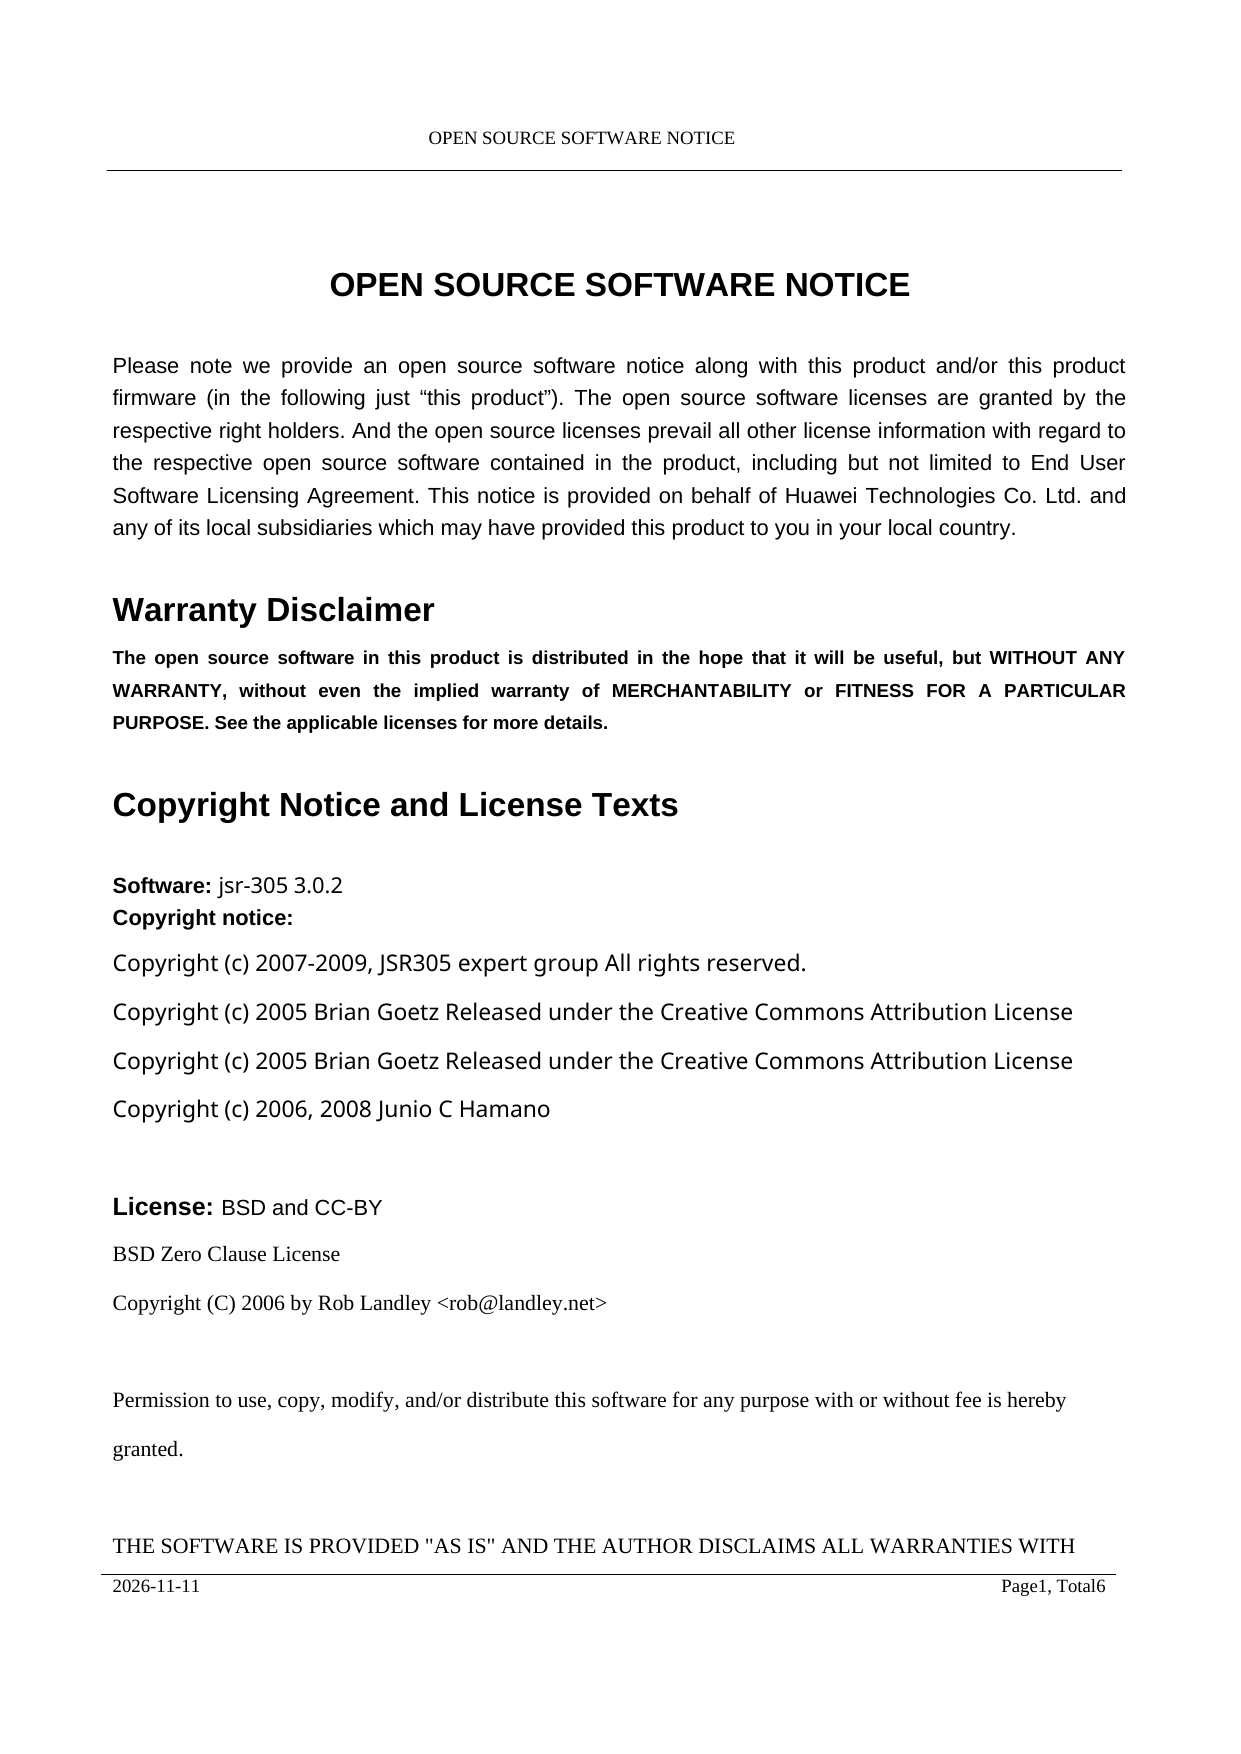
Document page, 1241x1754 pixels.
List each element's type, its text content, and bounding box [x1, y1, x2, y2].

text Software: jsr-305 3.0.2 [112, 869, 1128, 901]
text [112, 1237, 1128, 1562]
text Warranty Disclaimer [112, 576, 1128, 641]
text Copyright (c) 2007-2009, JSR305 expert group All rights reserved. Copyright (c) 2005 Brian Goetz Released under the Creative Commons Attribution License Copyright (c) 2005 Brian Goetz Released under the Creative Commons Attribution License Copyright (c) 2006, 2008 Junio C Hamano [112, 947, 1128, 1174]
text Please note we provide an open source software notice along with this product and/or this product firmware (in the following just “this product”). The open source software licenses are granted by the respective right holders. And the open source licenses prevail all other license information with regard to the respective open source software contained in the product, including but not limited to End User Software Licensing Agreement. This notice is provided on behalf of Huawei Technologies Co. Ltd. and any of its local subsidiaries which may have provided this product to you in your local country. [112, 349, 1128, 544]
text License: BSD and CC-BY [112, 1190, 1128, 1223]
text Copyright notice: [112, 901, 1128, 934]
text Copyright Notice and License Texts [112, 771, 1128, 836]
text The open source software in this product is distributed in the hope that it will be useful, but WITHOUT ANY WARRANTY, without even the implied warranty of MERCHANTABILITY or FITNESS FOR A PARTICULAR PURPOSE. See the applicable licenses for more details. [112, 641, 1128, 739]
text OPEN SOURCE SOFTWARE NOTICE [112, 251, 1128, 316]
